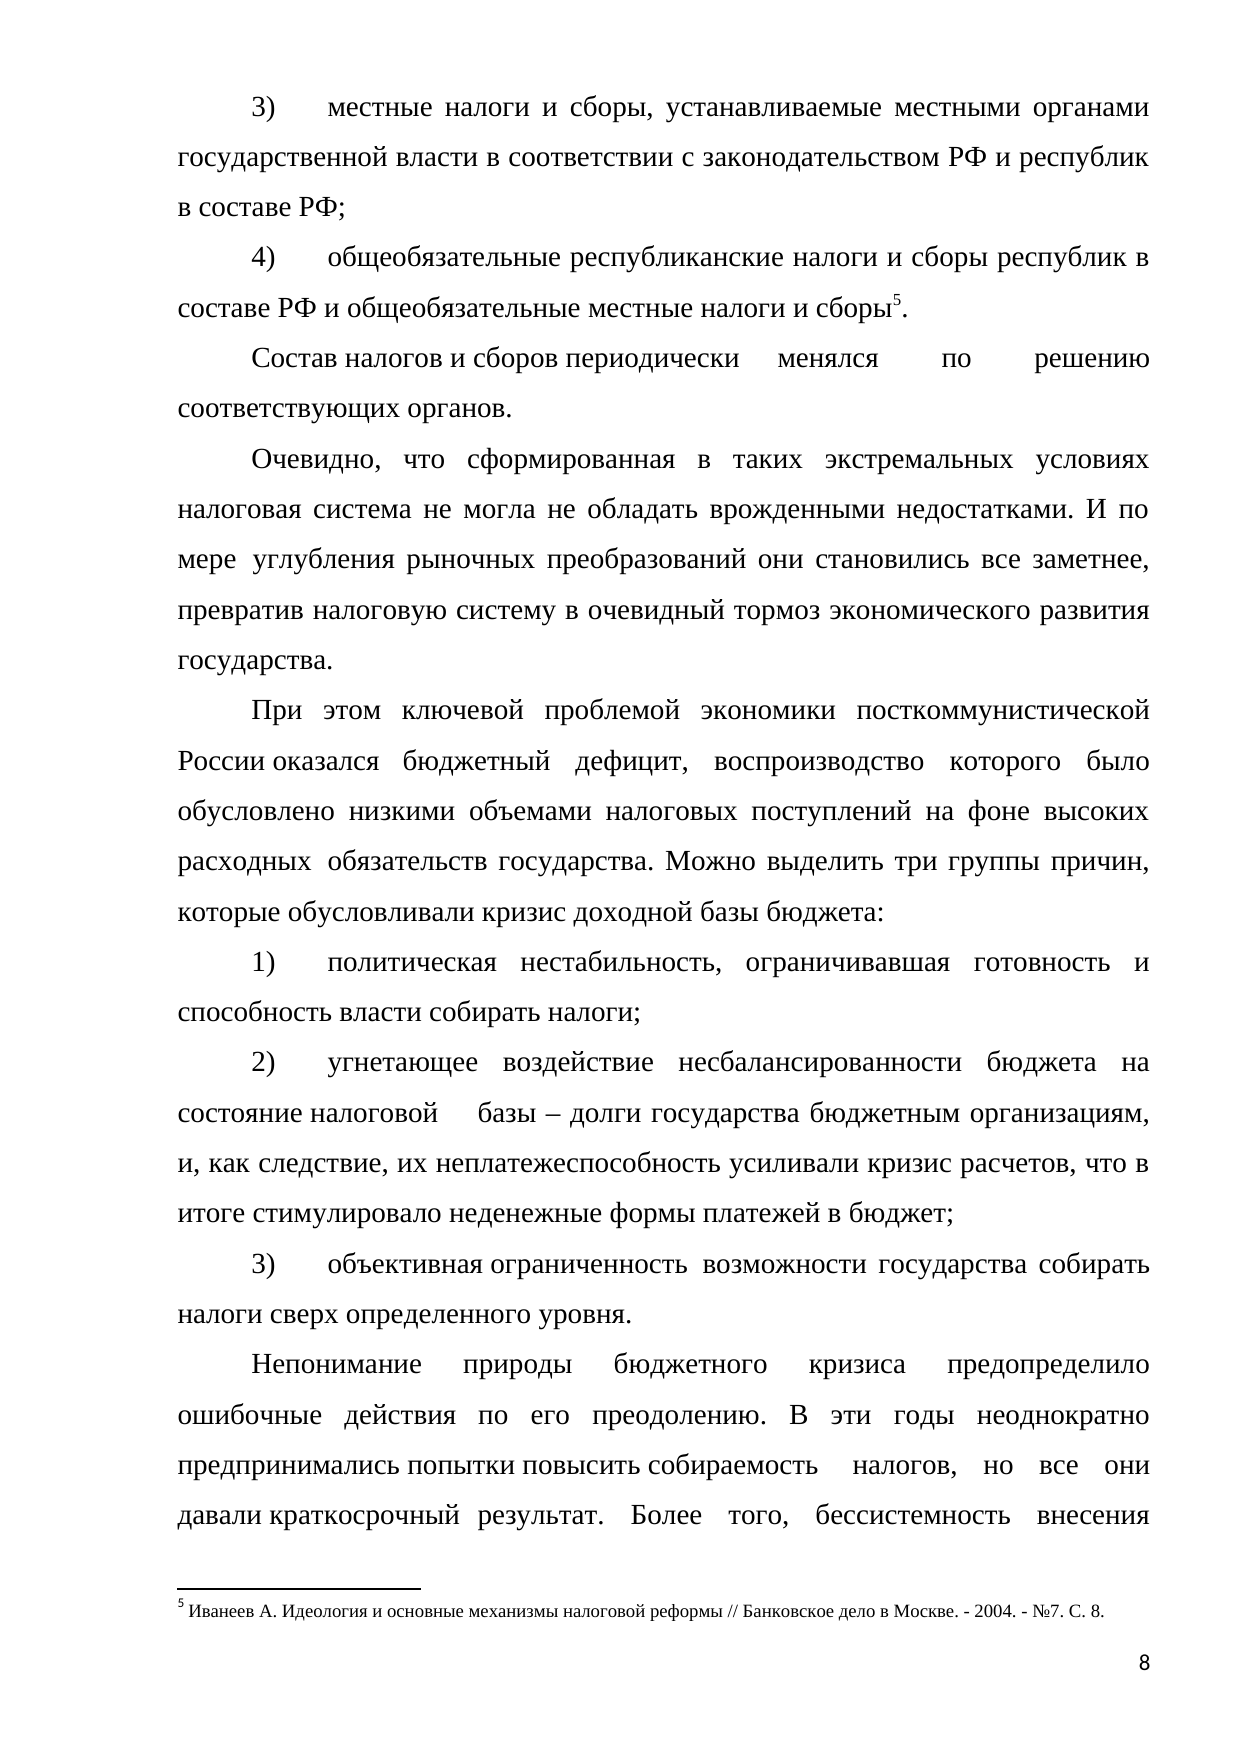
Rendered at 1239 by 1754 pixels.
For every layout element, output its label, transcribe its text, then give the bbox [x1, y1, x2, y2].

list местные налоги и сборы, устанавливаемые местными органами государственной власти в соответствии с законодательством РФ и республик в составе РФ; [177, 89, 1150, 223]
text При этом ключевой проблемой экономики посткоммунистической России оказался бюджетный дефицит, воспроизводство которого было обусловлено низкими объемами налоговых поступлений на фоне высоких расходных обязательств государства. Можно выделить три группы причин, которые обусловливали кризис доходной базы бюджета: [177, 692, 1150, 927]
list общеобязательные республиканские налоги и сборы республик в составе РФ и общеобязательные местные налоги и сборы. [177, 239, 1150, 323]
text Состав налогов и сборов периодически менялся по решению соответствующих органов. [177, 340, 1150, 424]
text Очевидно, что сформированная в таких экстремальных условиях налоговая система не могла не обладать врожденными недостатками. И по мере углубления рыночных преобразований они становились все заметнее, превратив налоговую систему в очевидный тормоз экономического развития государства. [177, 441, 1150, 676]
list угнетающее воздействие несбалансированности бюджета на состояние налоговой базы – долги государства бюджетным организациям, и, как следствие, их неплатежеспособность усиливали кризис расчетов, что в итоге стимулировало неденежные формы платежей в бюджет; [177, 1044, 1150, 1229]
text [177, 1346, 1150, 1531]
list объективная ограниченность возможности государства собирать налоги сверх определенного уровня. [177, 1246, 1150, 1330]
list политическая нестабильность, ограничивавшая готовность и способность власти собирать налоги; [177, 944, 1150, 1028]
